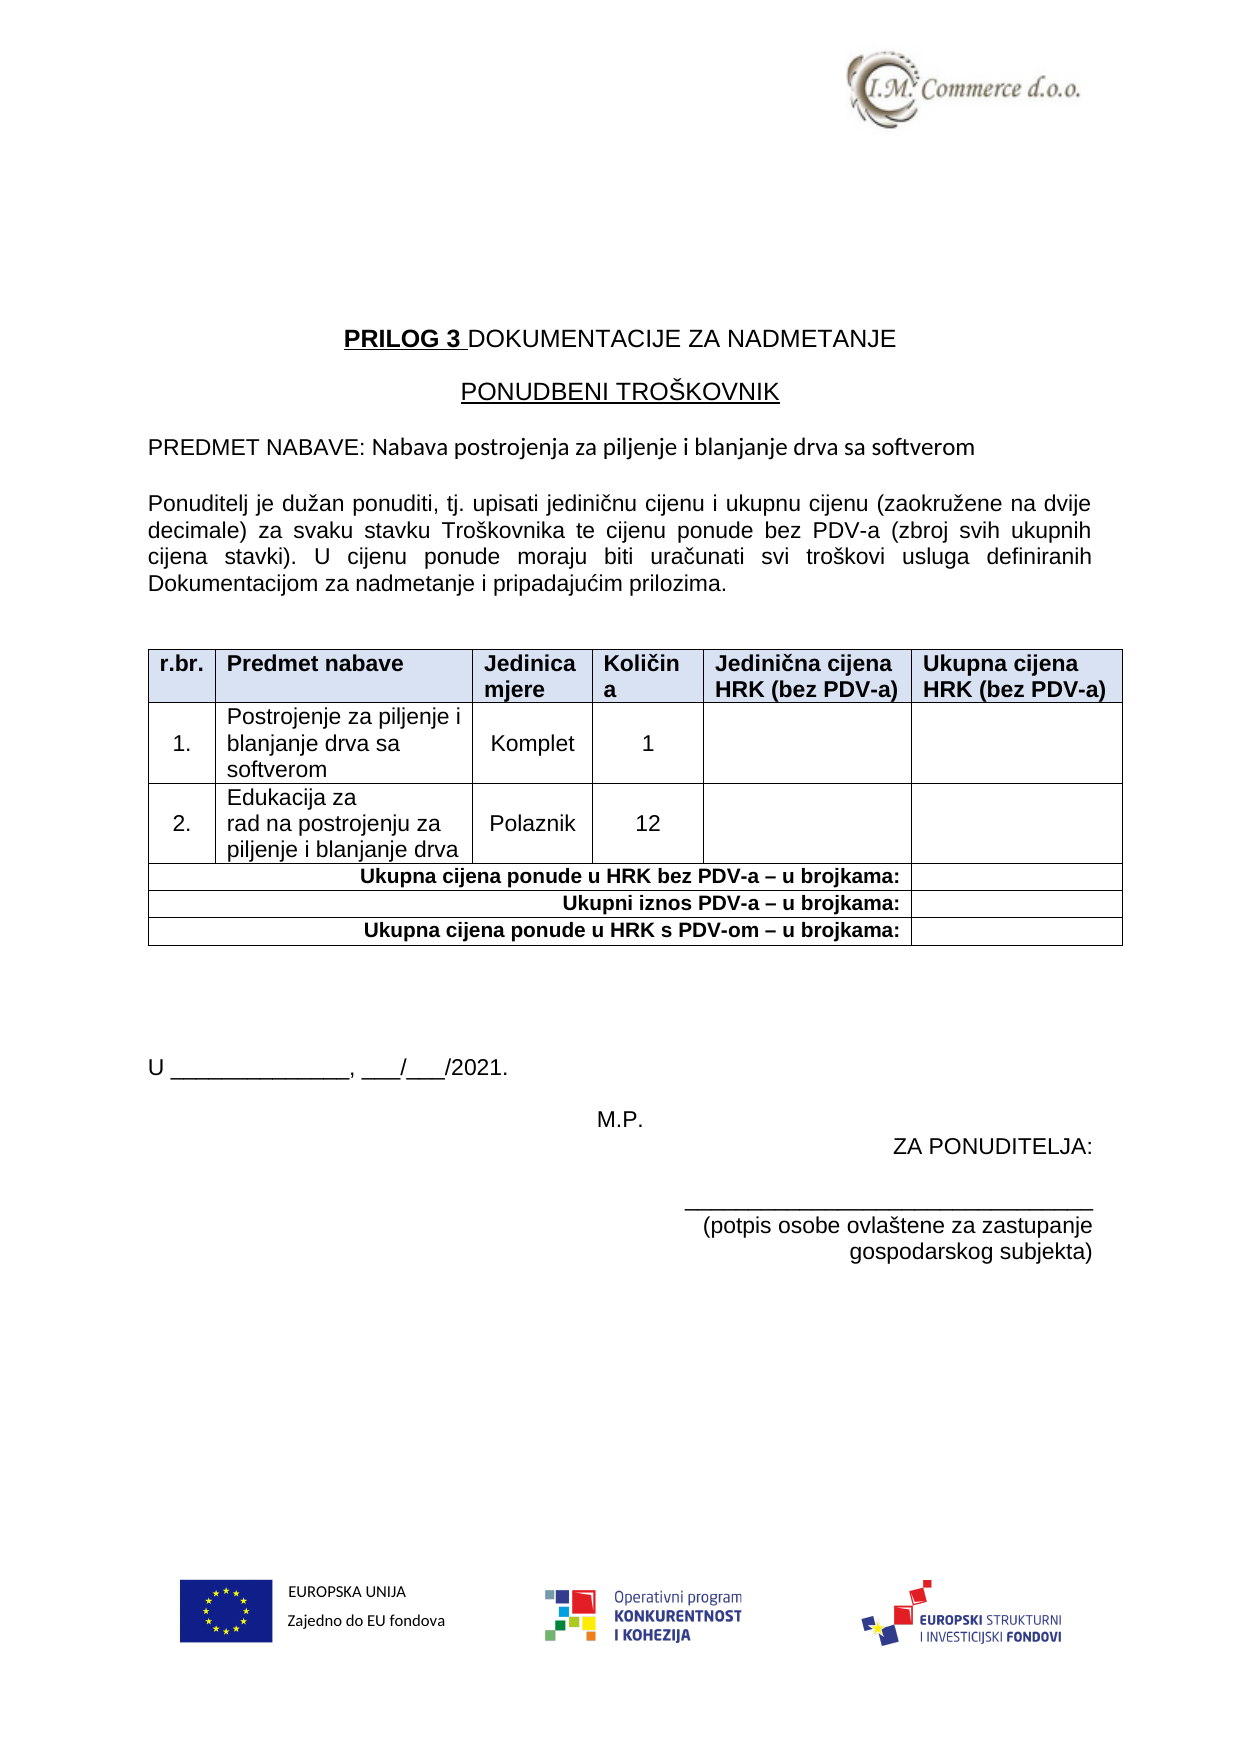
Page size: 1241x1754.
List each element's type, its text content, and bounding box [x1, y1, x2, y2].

text U ______________, ___/___/2021. [148, 1053, 1093, 1080]
table_cell Postrojenje za piljenje i blanjanje drva sa softverom [216, 703, 472, 782]
text ________________________________ [148, 1185, 1093, 1212]
table_cell [912, 864, 1122, 890]
text M.P. [148, 1106, 1093, 1133]
table_cell [912, 918, 1122, 945]
text ZA PONUDITELJA: [148, 1133, 1093, 1159]
table_header r.br. [149, 650, 215, 702]
picture [545, 1590, 742, 1643]
text Ponuditelj je dužan ponuditi, tj. upisati jediničnu cijenu i ukupnu cijenu (zaokružene na dvije decimale) za svaku stavku Troškovnika te cijenu ponude bez PDV-a (zbroj svih ukupnih cijena stavki). U cijenu ponude moraju biti uračunati svi troškovi usluga definiranih Dokumentacijom za nadmetanje i pripadajućim prilozima. [148, 490, 1093, 596]
table_cell Polaznik [473, 784, 592, 862]
table_header Jedinica mjere [473, 650, 592, 702]
table_cell Ukupni iznos PDV-a – u brojkama: [149, 891, 911, 917]
text PONUDBENI TROŠKOVNIK [148, 377, 1093, 406]
table_cell [704, 703, 911, 782]
table_cell [704, 784, 911, 862]
table_cell [912, 784, 1122, 862]
text PRILOG 3 DOKUMENTACIJE ZA NADMETANJE [148, 324, 1093, 352]
picture [178, 1579, 274, 1644]
table_cell [912, 703, 1122, 782]
table_cell 1 [593, 703, 703, 782]
table_header Jedinična cijena HRK (bez PDV-a) [704, 650, 911, 702]
table_header Predmet nabave [216, 650, 472, 702]
text (potpis osobe ovlaštene za zastupanje gospodarskog subjekta) [148, 1212, 1093, 1264]
table_header Ukupna cijena HRK (bez PDV-a) [912, 650, 1122, 702]
table_cell Edukacija za rad na postrojenju za piljenje i blanjanje drva [216, 784, 472, 862]
text PREDMET NABAVE: Nabava postrojenja za piljenje i blanjanje drva sa softverom [148, 431, 1137, 462]
table_cell 12 [593, 784, 703, 862]
table_cell Ukupna cijena ponude u HRK bez PDV-a – u brojkama: [149, 864, 911, 890]
table_cell Ukupna cijena ponude u HRK s PDV-om – u brojkama: [149, 918, 911, 945]
table_cell 1. [149, 703, 215, 782]
table_header Količina [593, 650, 703, 702]
picture [845, 44, 1082, 135]
table_cell [912, 891, 1122, 917]
table_cell Komplet [473, 703, 592, 782]
picture [861, 1580, 1061, 1646]
table_cell 2. [149, 784, 215, 862]
